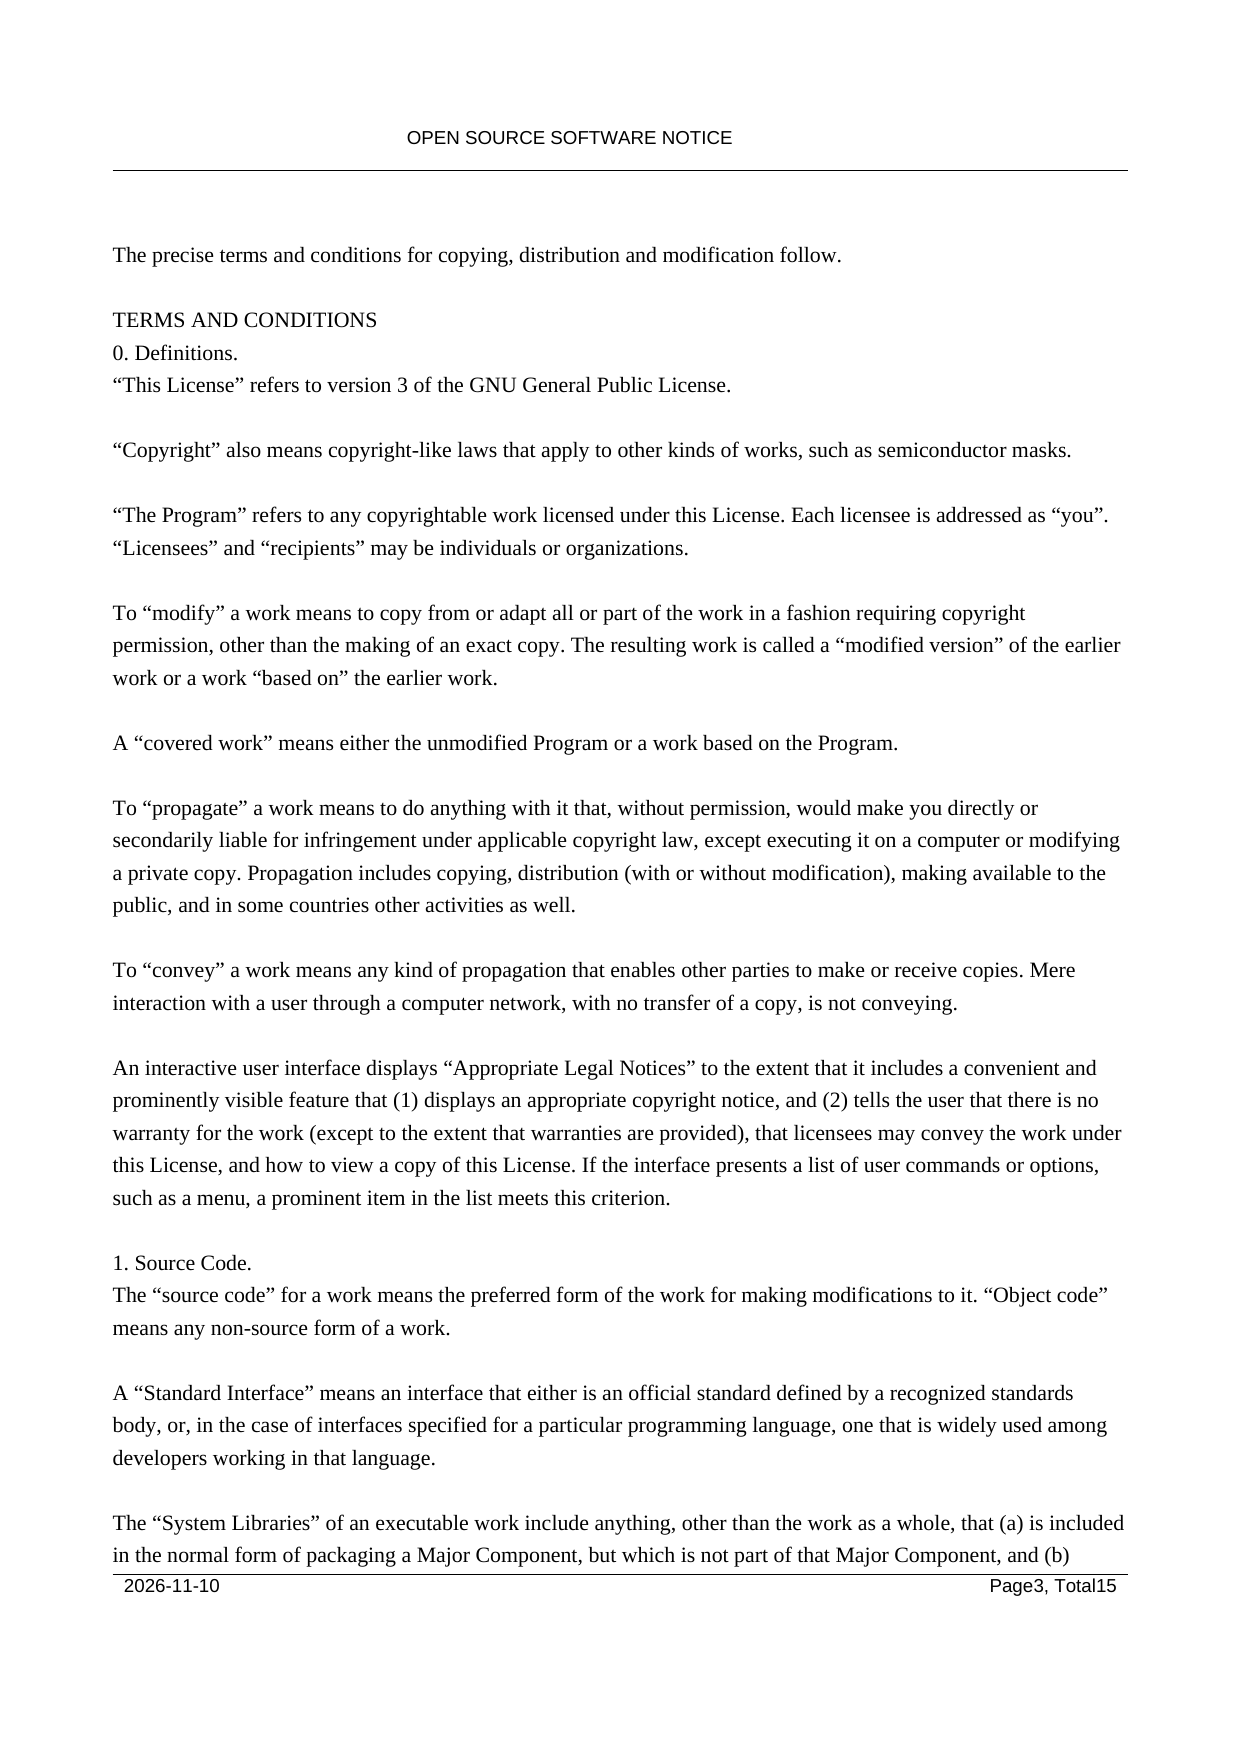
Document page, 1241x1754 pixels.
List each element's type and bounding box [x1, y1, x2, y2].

text [112, 206, 1128, 1571]
